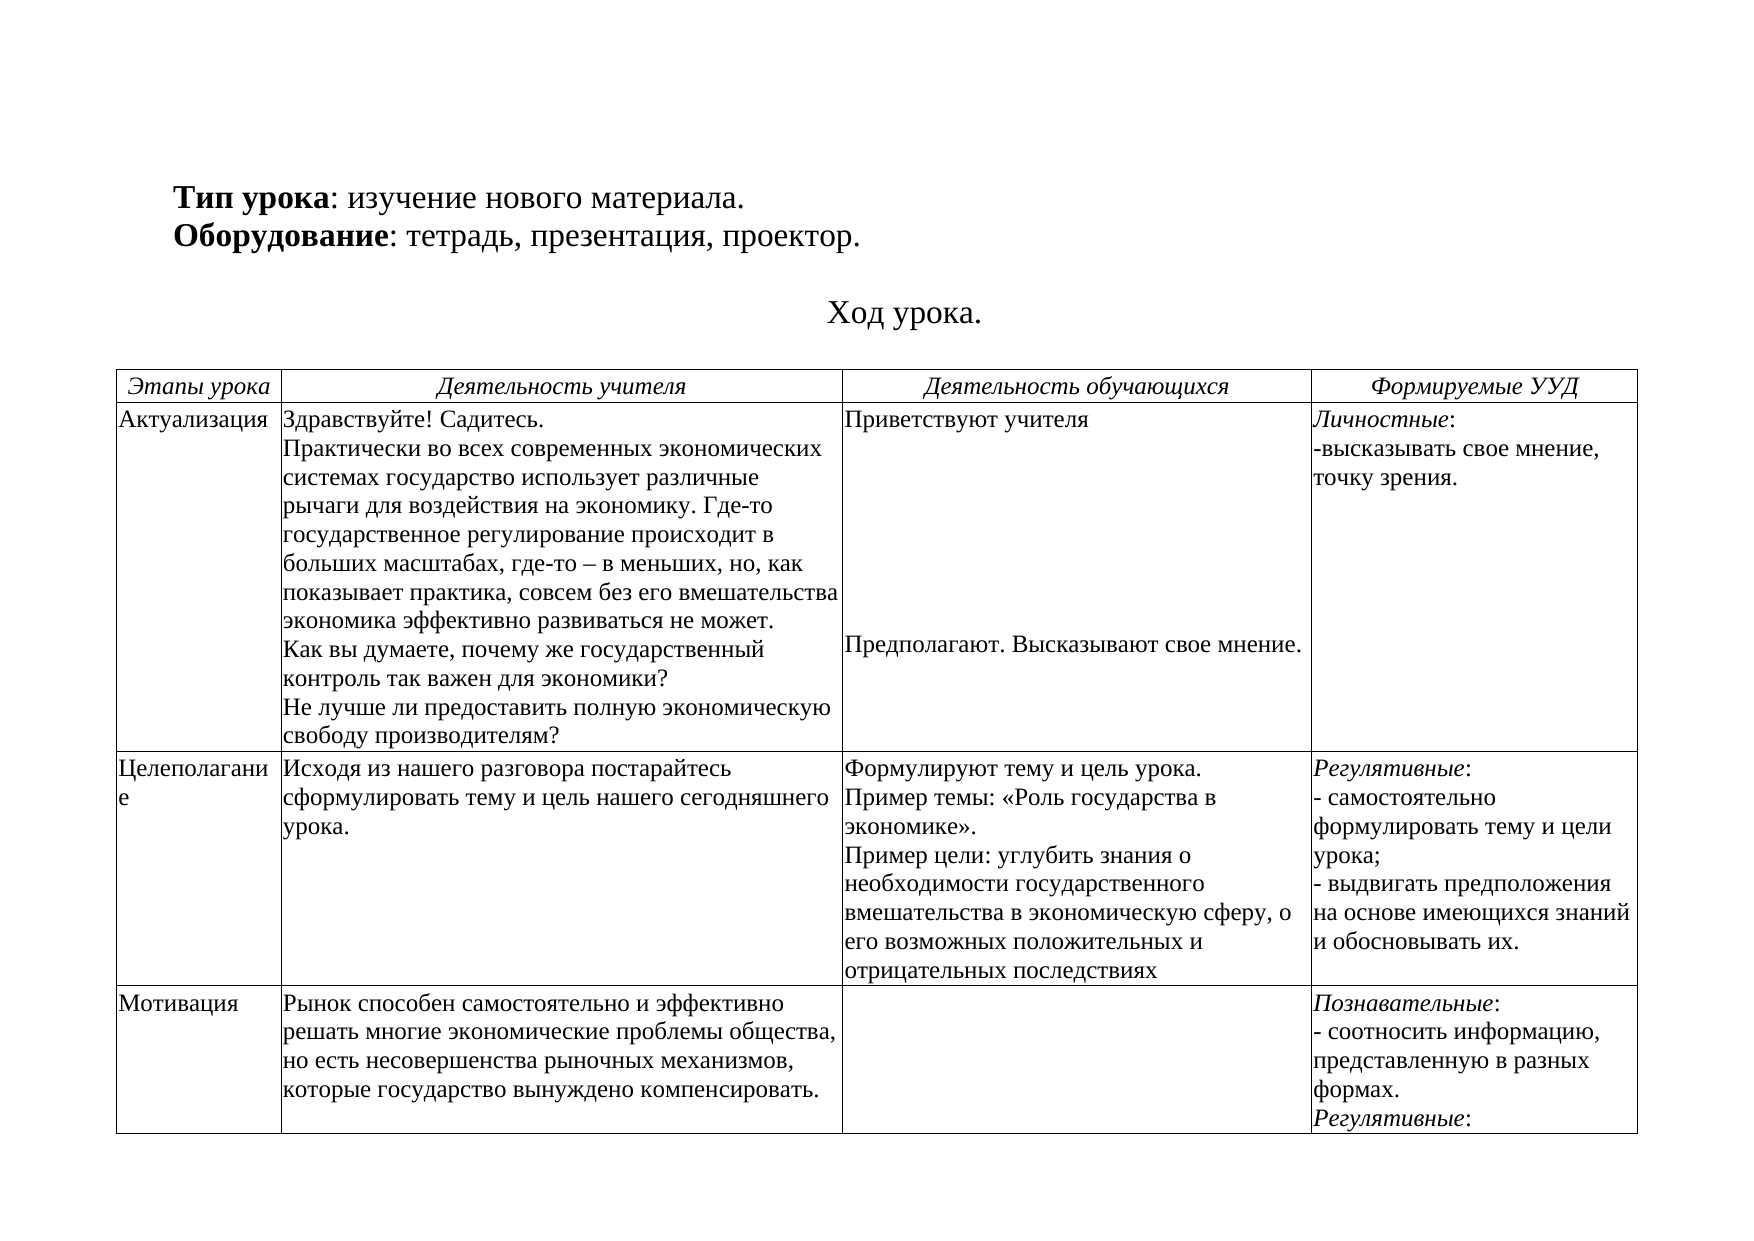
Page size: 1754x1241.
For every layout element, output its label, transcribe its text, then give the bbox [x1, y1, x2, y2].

table_cell Формулируют тему и цель урока. Пример темы: «Роль государства в экономике». Пример цели: углубить знания о необходимости государственного вмешательства в экономическую сферу, о его возможных положительных и отрицательных последствиях [843, 752, 1311, 985]
table_cell Личностные: -высказывать свое мнение, точку зрения. [1312, 403, 1637, 751]
table_cell Актуализация [117, 403, 281, 751]
table_cell Исходя из нашего разговора постарайтесь сформулировать тему и цель нашего сегодняшнего урока. [282, 752, 842, 985]
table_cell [282, 986, 842, 1133]
text Оборудование: тетрадь, презентация, проектор. [118, 216, 1636, 254]
table_cell Здравствуйте! Садитесь. Практически во всех современных экономических системах государство использует различные рычаги для воздействия на экономику. Где-то государственное регулирование происходит в больших масштабах, где-то – в меньших, но, как показывает практика, совсем без его вмешательства экономика эффективно развиваться не может. Как вы думаете, почему же государственный контроль так важен для экономики? Не лучше ли предоставить полную экономическую свободу производителям? [282, 403, 842, 751]
table_header Этапы урока [117, 370, 281, 402]
table_header Деятельность учителя [282, 370, 842, 402]
table_header Деятельность обучающихся [843, 370, 1311, 402]
text Ход урока. [118, 292, 1636, 331]
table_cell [843, 986, 1311, 1133]
table_cell Регулятивные: - самостоятельно формулировать тему и цели урока; - выдвигать предположения на основе имеющихся знаний и обосновывать их. [1312, 752, 1637, 985]
text Тип урока: изучение нового материала. [118, 177, 1636, 216]
table_header Формируемые УУД [1312, 370, 1637, 402]
table_cell Мотивация [117, 986, 281, 1133]
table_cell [1312, 986, 1637, 1133]
table_cell Целеполагание [117, 752, 281, 985]
table_cell Приветствуют учителя Предполагают. Высказывают свое мнение. [843, 403, 1311, 751]
